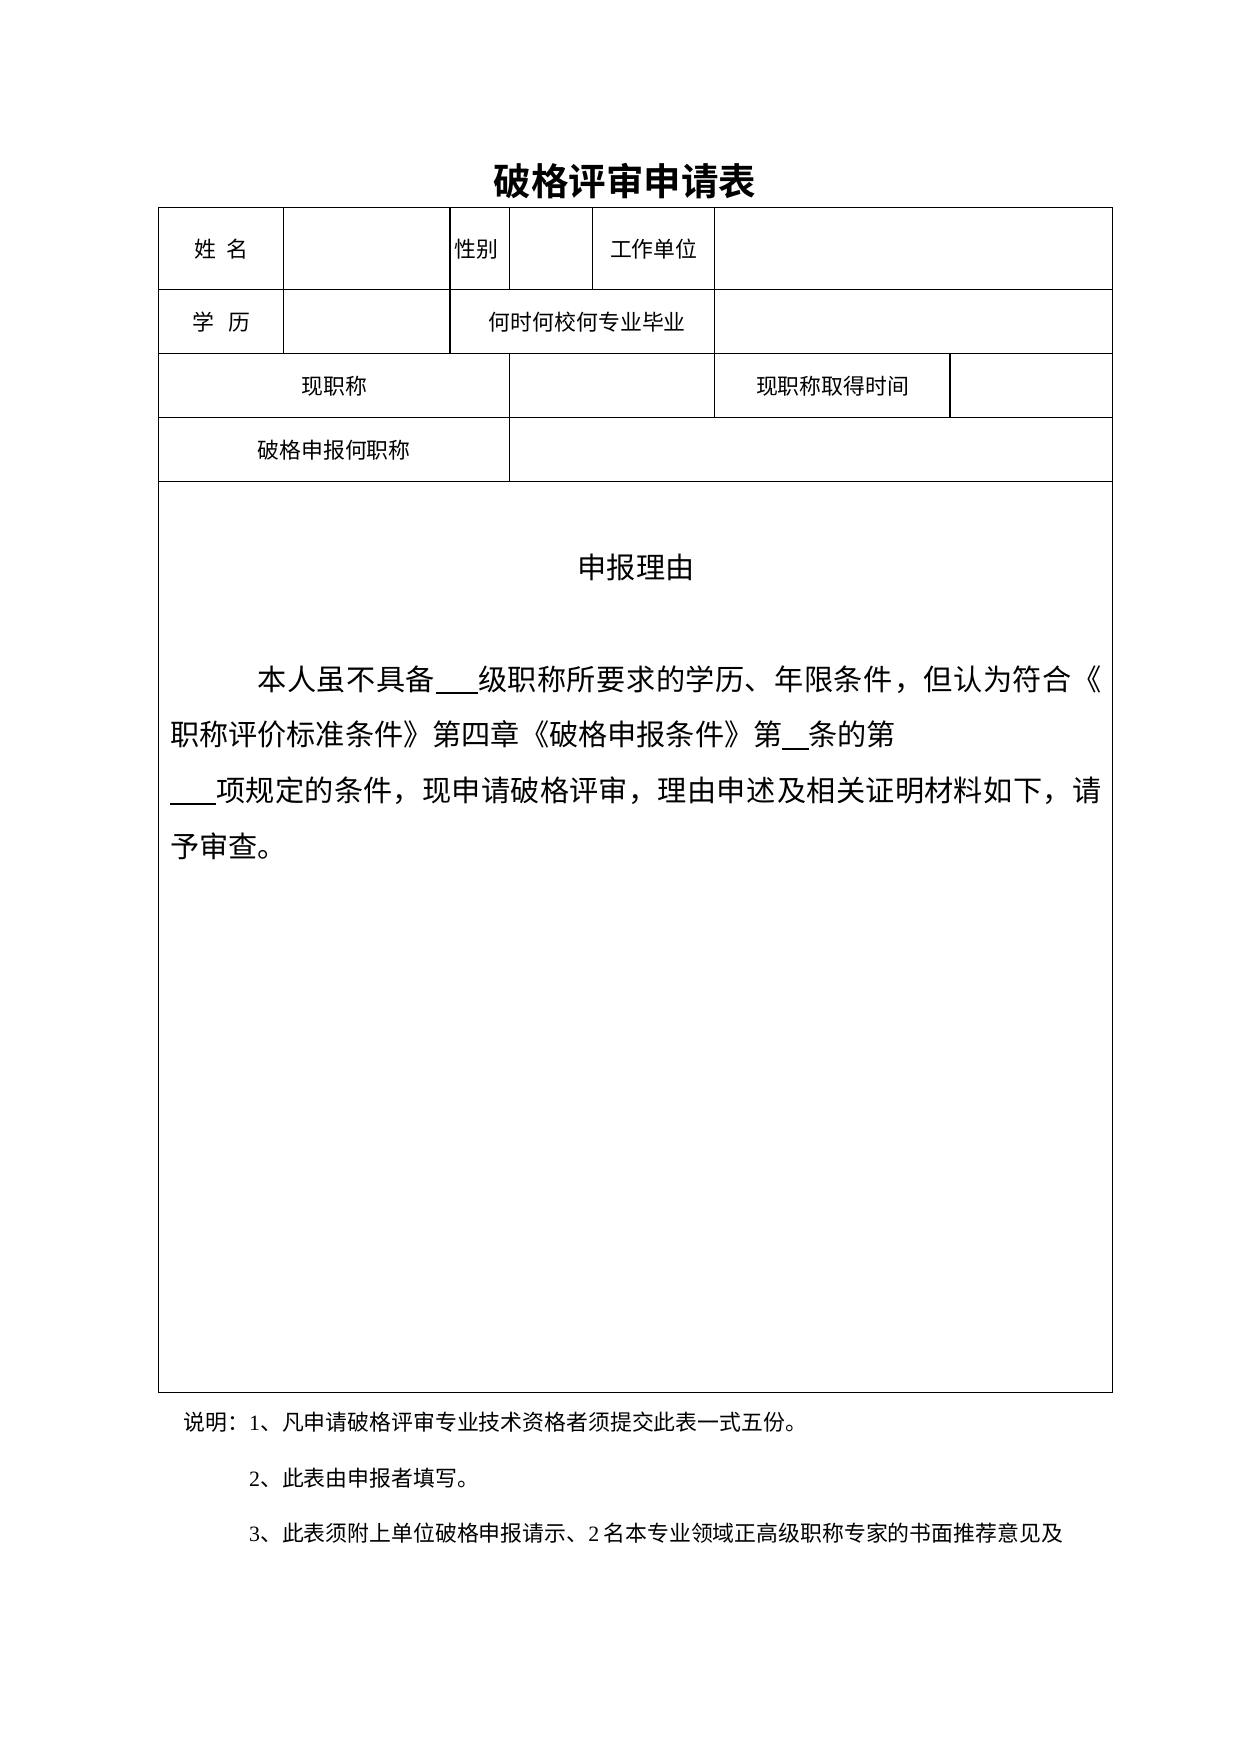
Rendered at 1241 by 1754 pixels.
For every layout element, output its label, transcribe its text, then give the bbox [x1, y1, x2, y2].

table_cell [510, 354, 714, 417]
table_cell [510, 418, 1112, 481]
table_cell [284, 290, 449, 353]
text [183, 1504, 1067, 1560]
table_cell 现职称 [159, 354, 509, 417]
table_cell 何时何校何专业毕业 [451, 290, 714, 353]
table_header [510, 208, 592, 288]
text 2、此表由申报者填写。 [183, 1448, 1067, 1504]
table_cell [715, 290, 1112, 353]
table_header [715, 208, 1112, 288]
table_cell 现职称取得时间 [715, 354, 949, 417]
table_cell 申报理由 本人虽不具备 级职称所要求的学历、年限条件，但认为符合《 职称评价标准条件》第四章《破格申报条件》第 条的第 项规定的条件，现申请破格评审，理由申述及相关证明材料如下，请予审查。 [159, 482, 1112, 1392]
table_cell [951, 354, 1112, 417]
table_cell 破格申报何职称 [159, 418, 509, 481]
text 说明：1、凡申请破格评审专业技术资格者须提交此表一式五份。 [183, 1393, 1067, 1448]
text 破格评审申请表 [183, 151, 1067, 207]
table_header [284, 208, 449, 288]
table_header 姓 名 [159, 208, 283, 288]
table_cell 学 历 [159, 290, 283, 353]
table_header 工作单位 [593, 208, 714, 288]
table_header 性别 [451, 208, 509, 288]
